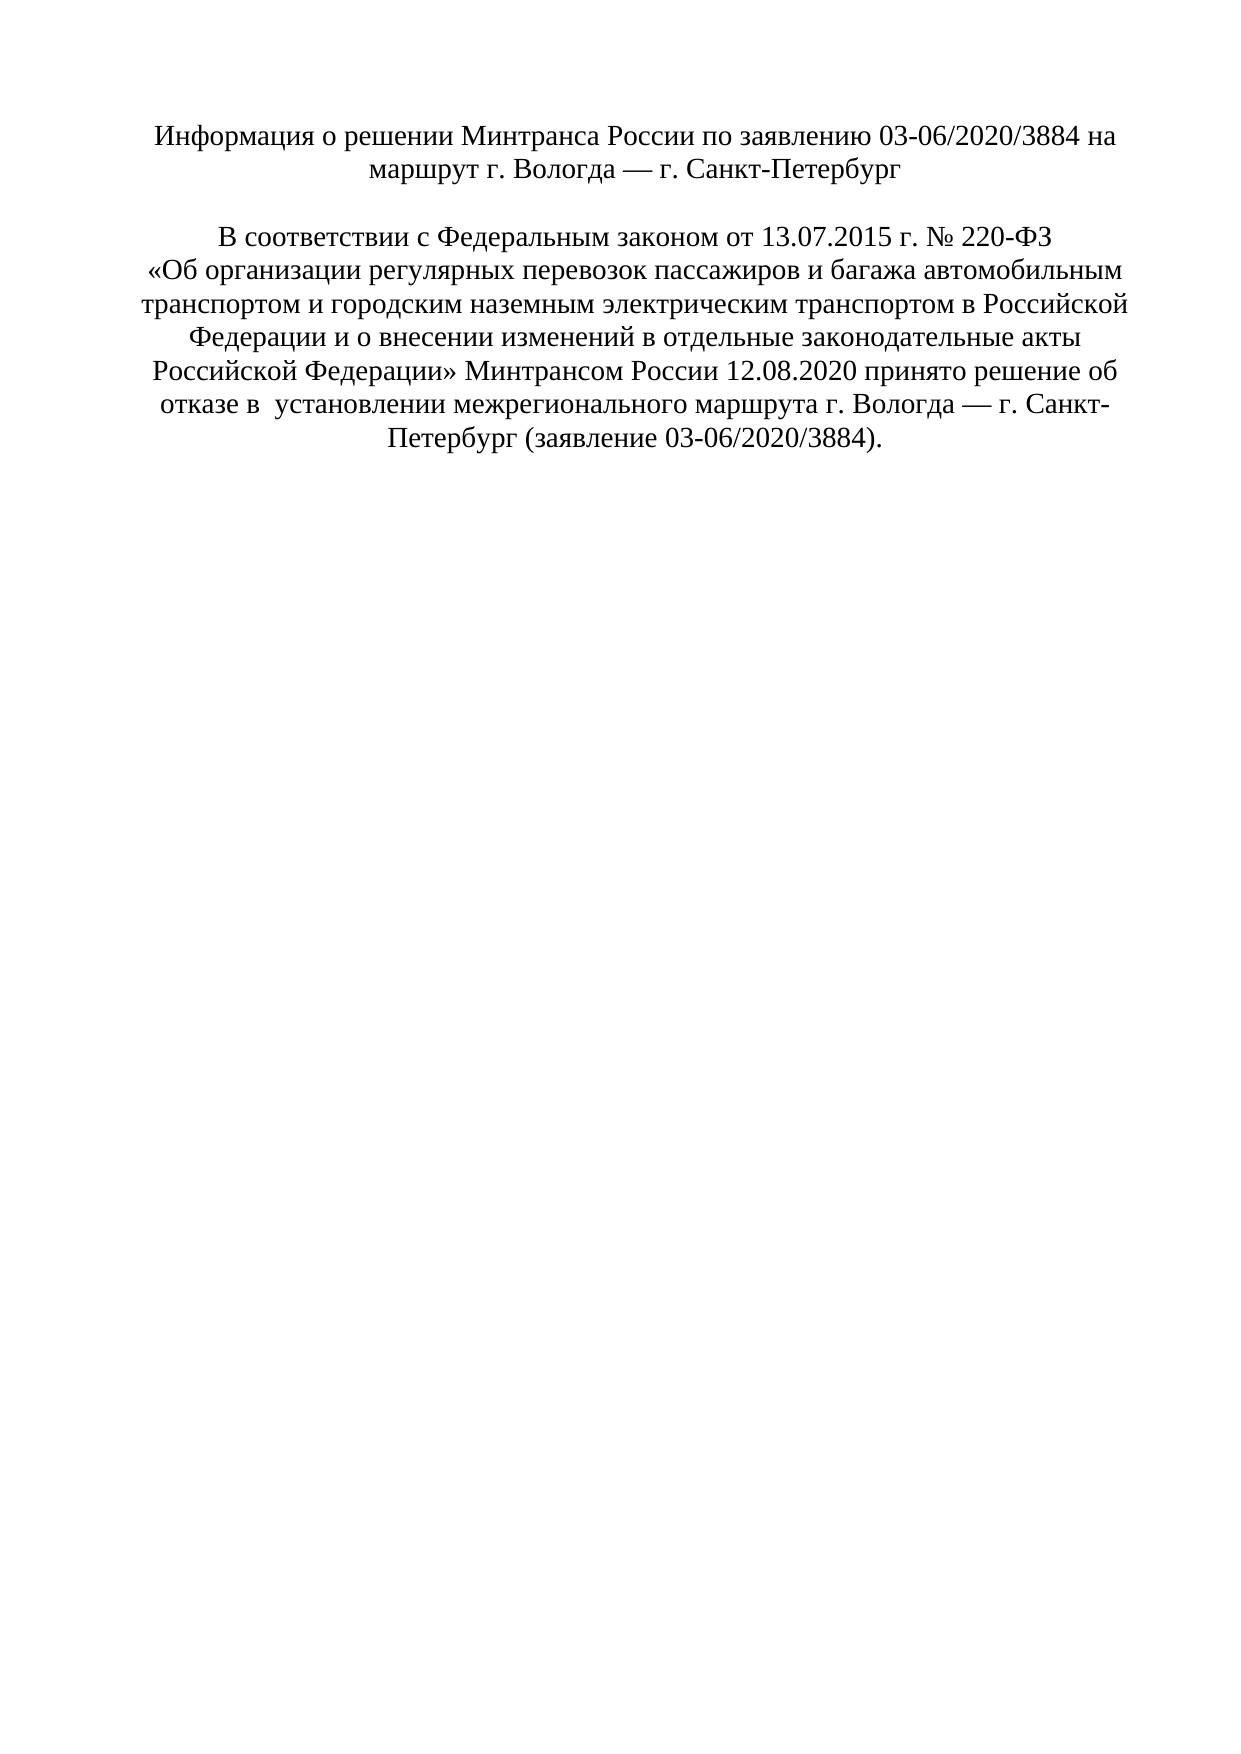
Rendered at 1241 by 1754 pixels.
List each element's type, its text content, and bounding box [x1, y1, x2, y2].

text В соответствии с Федеральным законом от 13.07.2015 г. № 220-ФЗ «Об организации регулярных перевозок пассажиров и багажа автомобильным транспортом и городским наземным электрическим транспортом в Российской Федерации и о внесении изменений в отдельные законодательные акты Российской Федерации» Минтрансом России 12.08.2020 принято решение об отказе в установлении межрегионального маршрута г. Вологда — г. Санкт-Петербург (заявление 03-06/2020/3884). [118, 219, 1152, 453]
text Информация о решении Минтранса России по заявлению 03-06/2020/3884 на маршрут г. Вологда — г. Санкт-Петербург [118, 118, 1152, 185]
